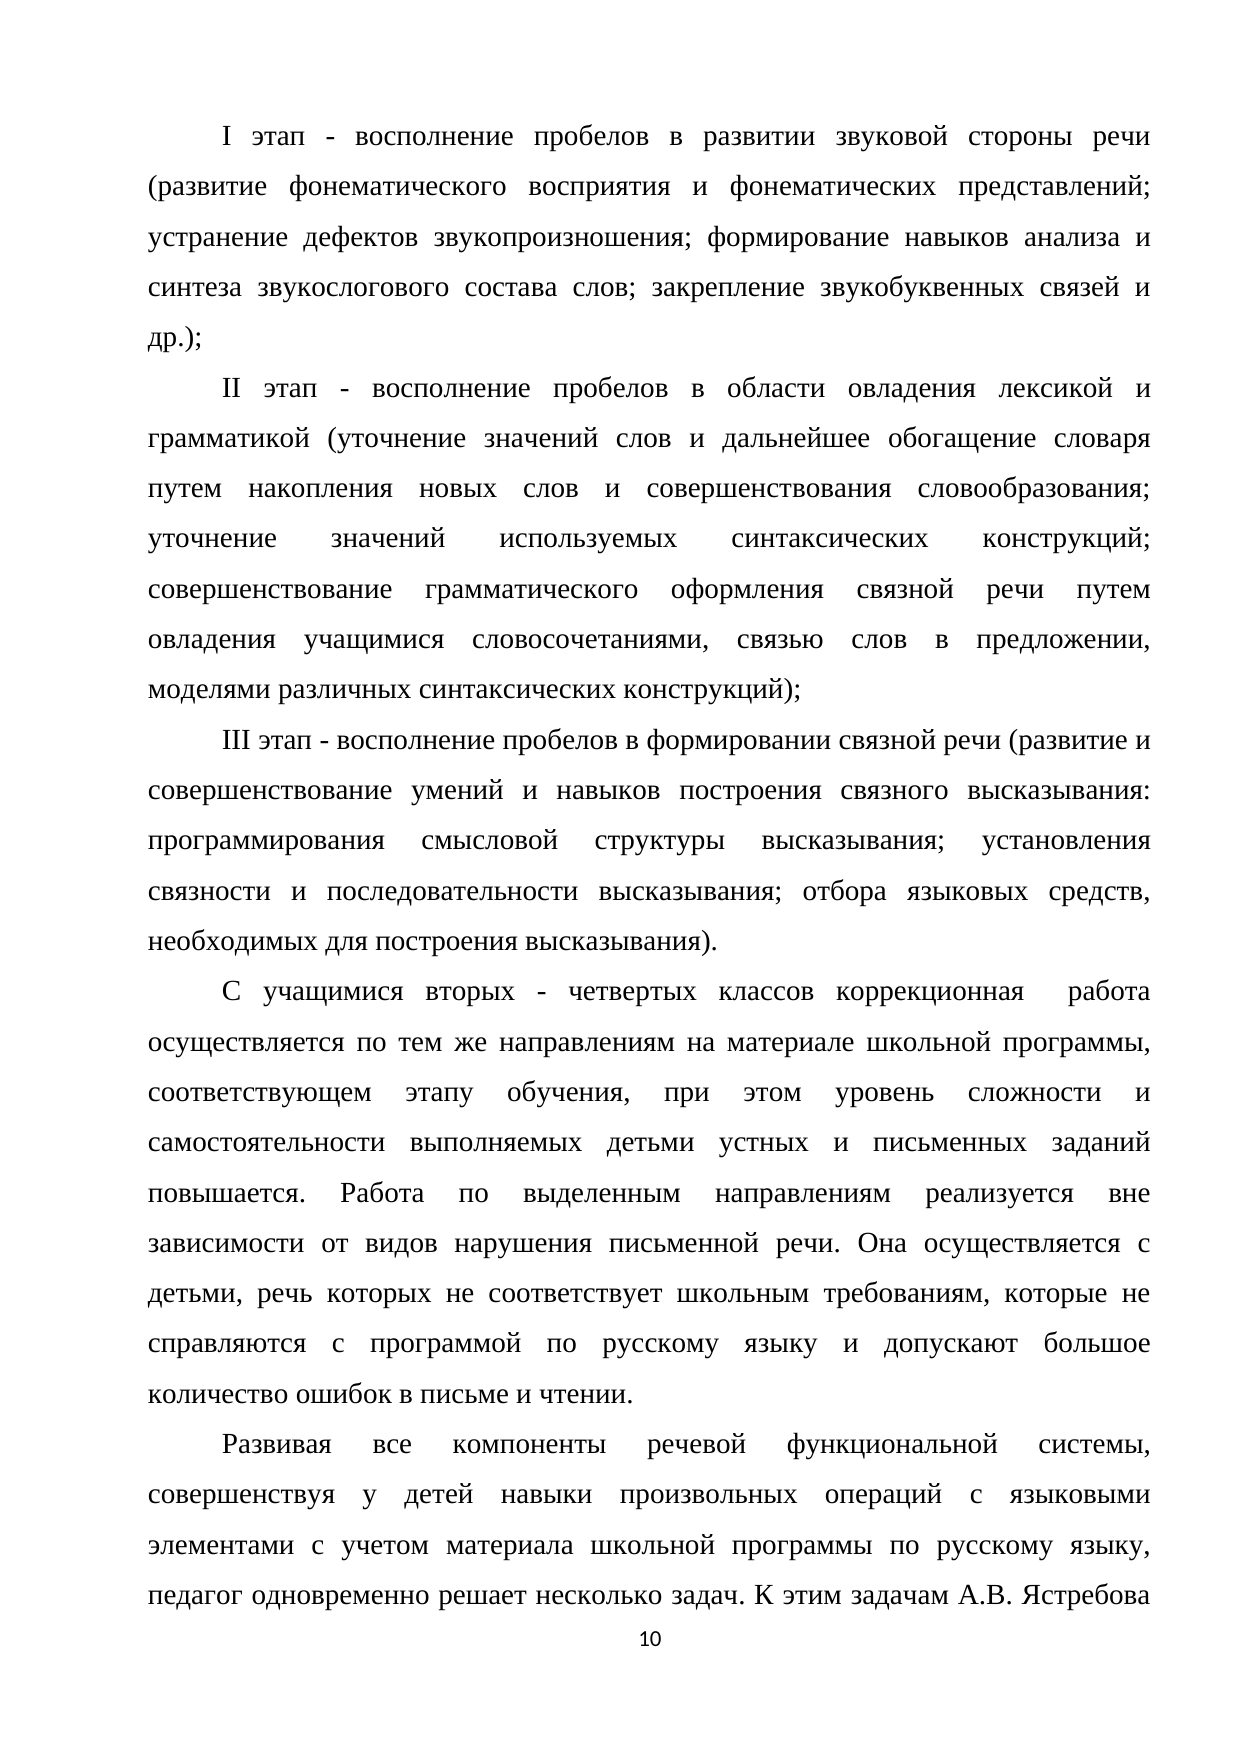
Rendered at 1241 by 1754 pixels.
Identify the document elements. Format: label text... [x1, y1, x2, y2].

text III этап - восполнение пробелов в формировании связной речи (развитие и совершенствование умений и навыков построения связного высказывания: программирования смысловой структуры высказывания; установления связности и последовательности высказывания; отбора языковых средств, необходимых для построения высказывания). [148, 722, 1152, 957]
text С учащимися вторых - четвертых классов коррекционная работа осуществляется по тем же направлениям на материале школьной программы, соответствующем этапу обучения, при этом уровень сложности и самостоятельности выполняемых детьми устных и письменных заданий повышается. Работа по выделенным направлениям реализуется вне зависимости от видов нарушения письменной речи. Она осуществляется с детьми, речь которых не соответствует школьным требованиям, которые не справляются с программой по русскому языку и допускают большое количество ошибок в письме и чтении. [148, 973, 1152, 1409]
text II этап - восполнение пробелов в области овладения лексикой и грамматикой (уточнение значений слов и дальнейшее обогащение словаря путем накопления новых слов и совершенствования словообразования; уточнение значений используемых синтаксических конструкций; совершенствование грамматического оформления связной речи путем овладения учащимися словосочетаниями, связью слов в предложении, моделями различных синтаксических конструкций); [148, 370, 1152, 705]
text I этап - восполнение пробелов в развитии звуковой стороны речи (развитие фонематического восприятия и фонематических представлений; устранение дефектов звукопроизношения; формирование навыков анализа и синтеза звукослогового состава слов; закрепление звукобуквенных связей и др.); [148, 118, 1152, 353]
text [148, 1426, 1152, 1611]
